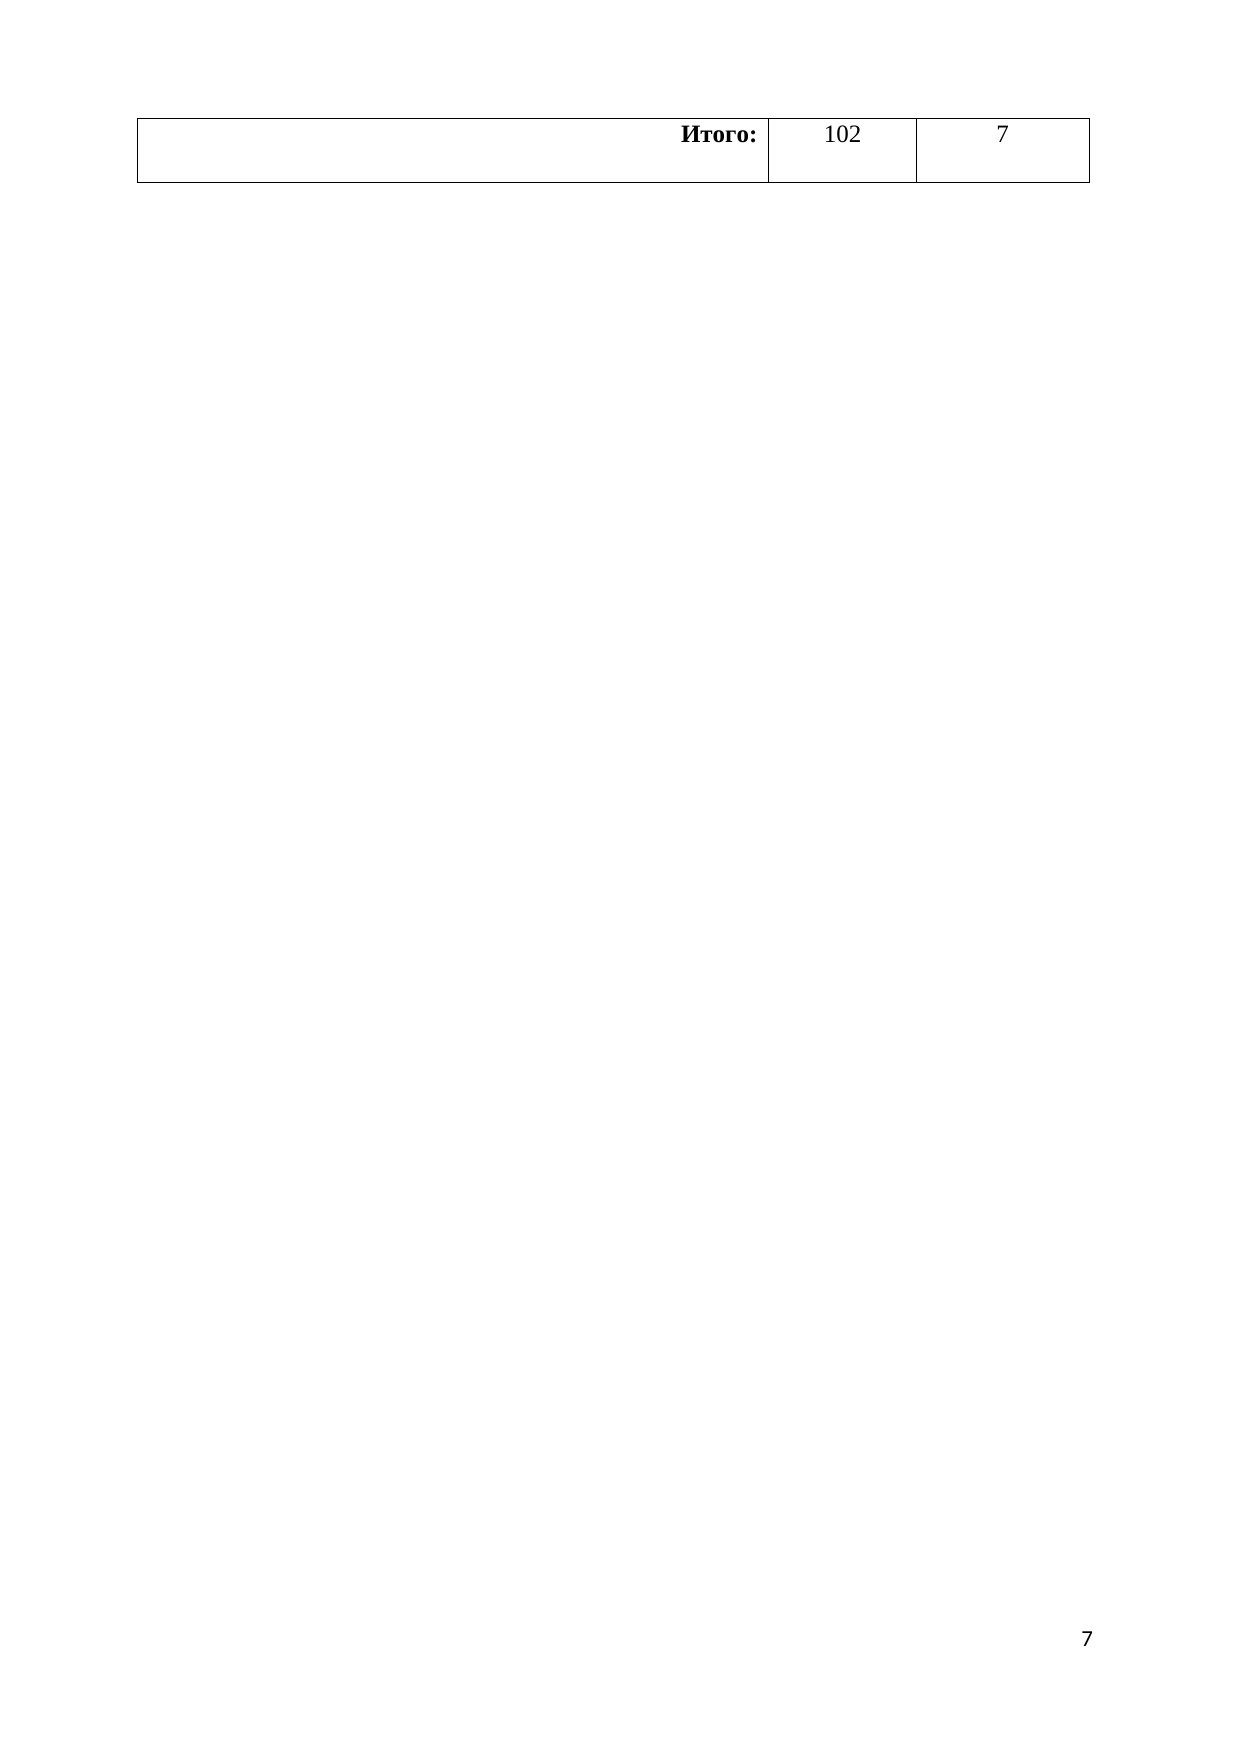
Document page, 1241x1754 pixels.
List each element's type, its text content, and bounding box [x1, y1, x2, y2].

table_cell Итого: [138, 119, 768, 182]
table_cell 102 [769, 119, 916, 182]
table_cell 7 [917, 119, 1089, 182]
